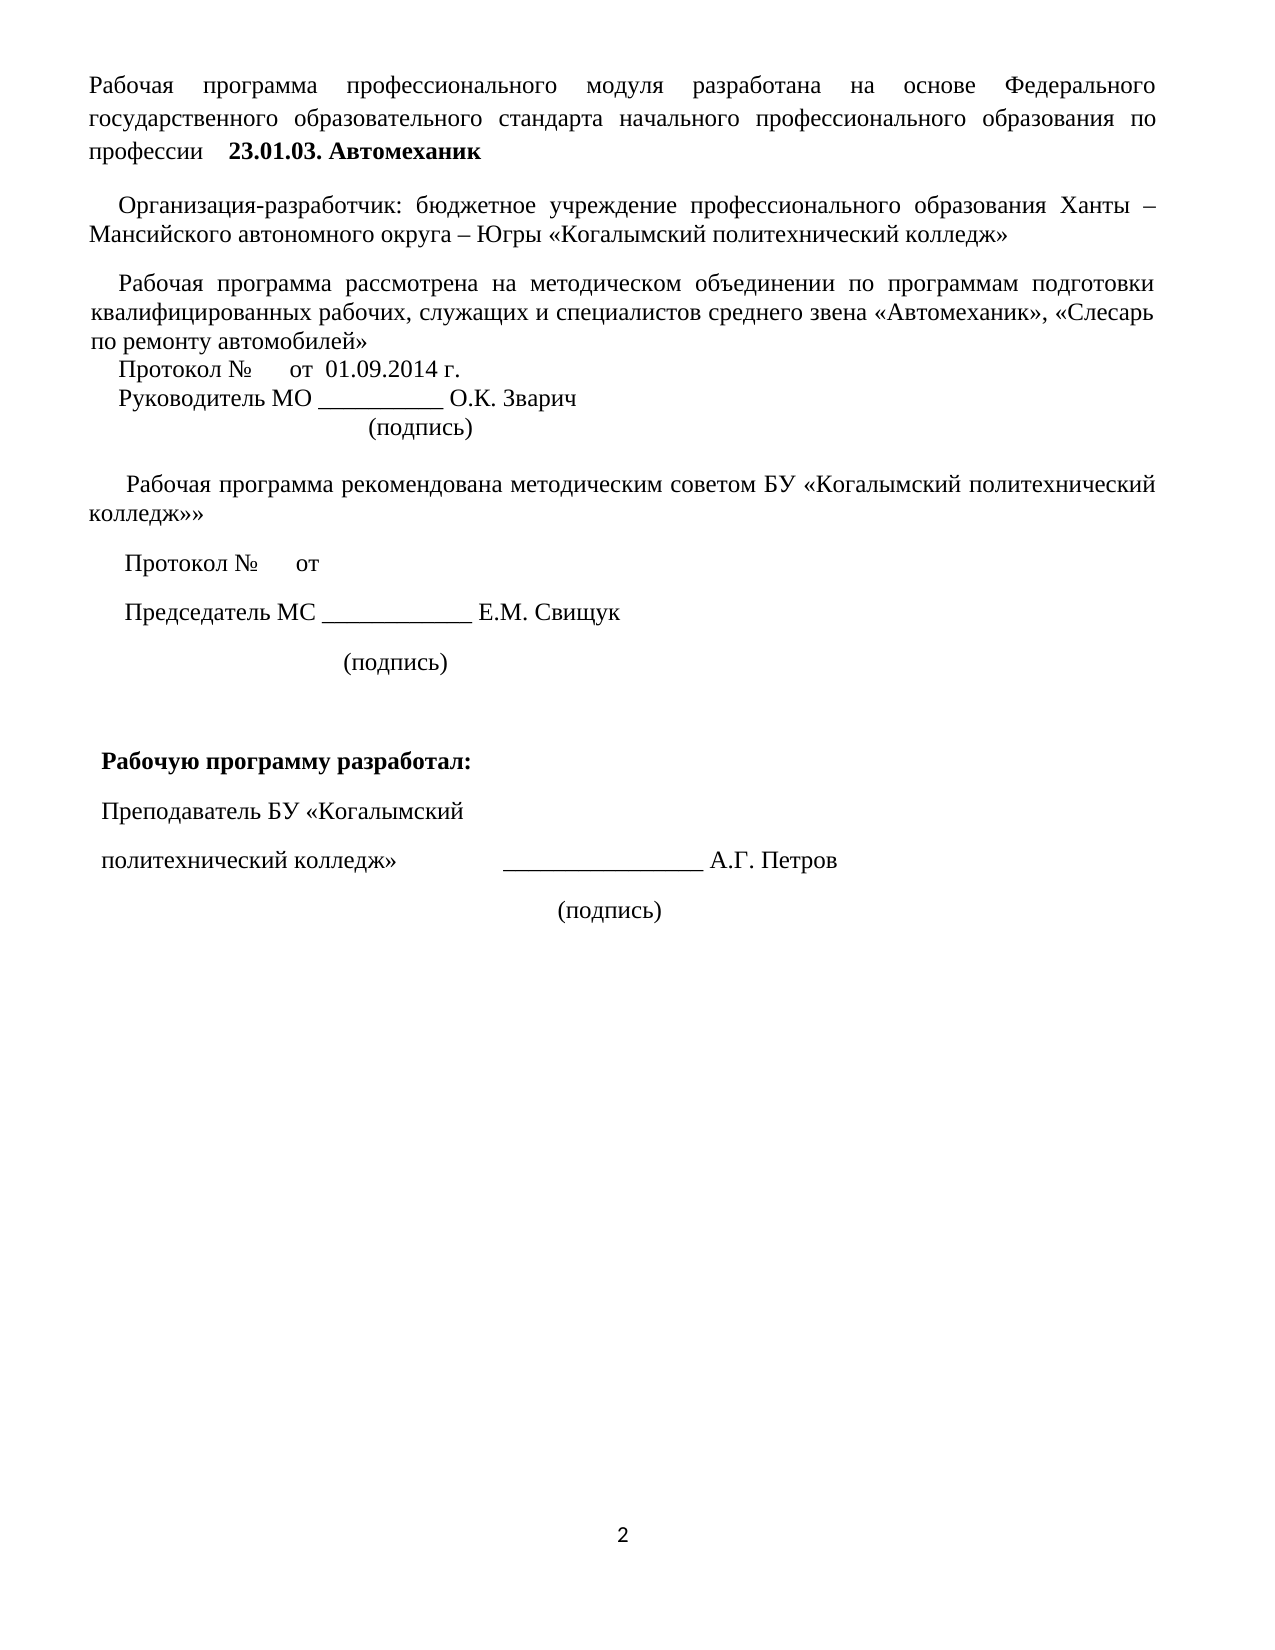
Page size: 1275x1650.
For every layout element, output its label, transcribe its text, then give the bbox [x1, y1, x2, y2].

text Протокол № от 01.09.2014 г. [91, 354, 1155, 383]
text Протокол № от [88, 548, 1157, 577]
text политехнический колледж» ________________ А.Г. Петров [88, 845, 1157, 874]
text Председатель МС ____________ Е.М. Свищук [88, 597, 1157, 626]
text (подпись) [88, 895, 1157, 924]
text Руководитель МО __________ О.К. Зварич [91, 383, 1155, 412]
text Организация-разработчик: бюджетное учреждение профессионального образования Ханты – Мансийского автономного округа – Югры «Когалымский политехнический колледж» [88, 190, 1157, 247]
text (подпись) [91, 412, 1155, 441]
text Рабочая программа профессионального модуля разработана на основе Федерального государственного образовательного стандарта начального профессионального образования по профессии 23.01.03. Автомеханик [88, 70, 1157, 165]
text Рабочая программа рассмотрена на методическом объединении по программам подготовки квалифицированных рабочих, служащих и специалистов среднего звена «Автомеханик», «Слесарь по ремонту автомобилей» [91, 268, 1155, 354]
text (подпись) [88, 647, 1157, 676]
text Преподаватель БУ «Когалымский [88, 796, 1157, 824]
text Рабочая программа рекомендована методическим советом БУ «Когалымский политехнический колледж»» [88, 469, 1157, 527]
text Рабочую программу разработал: [88, 746, 1157, 775]
